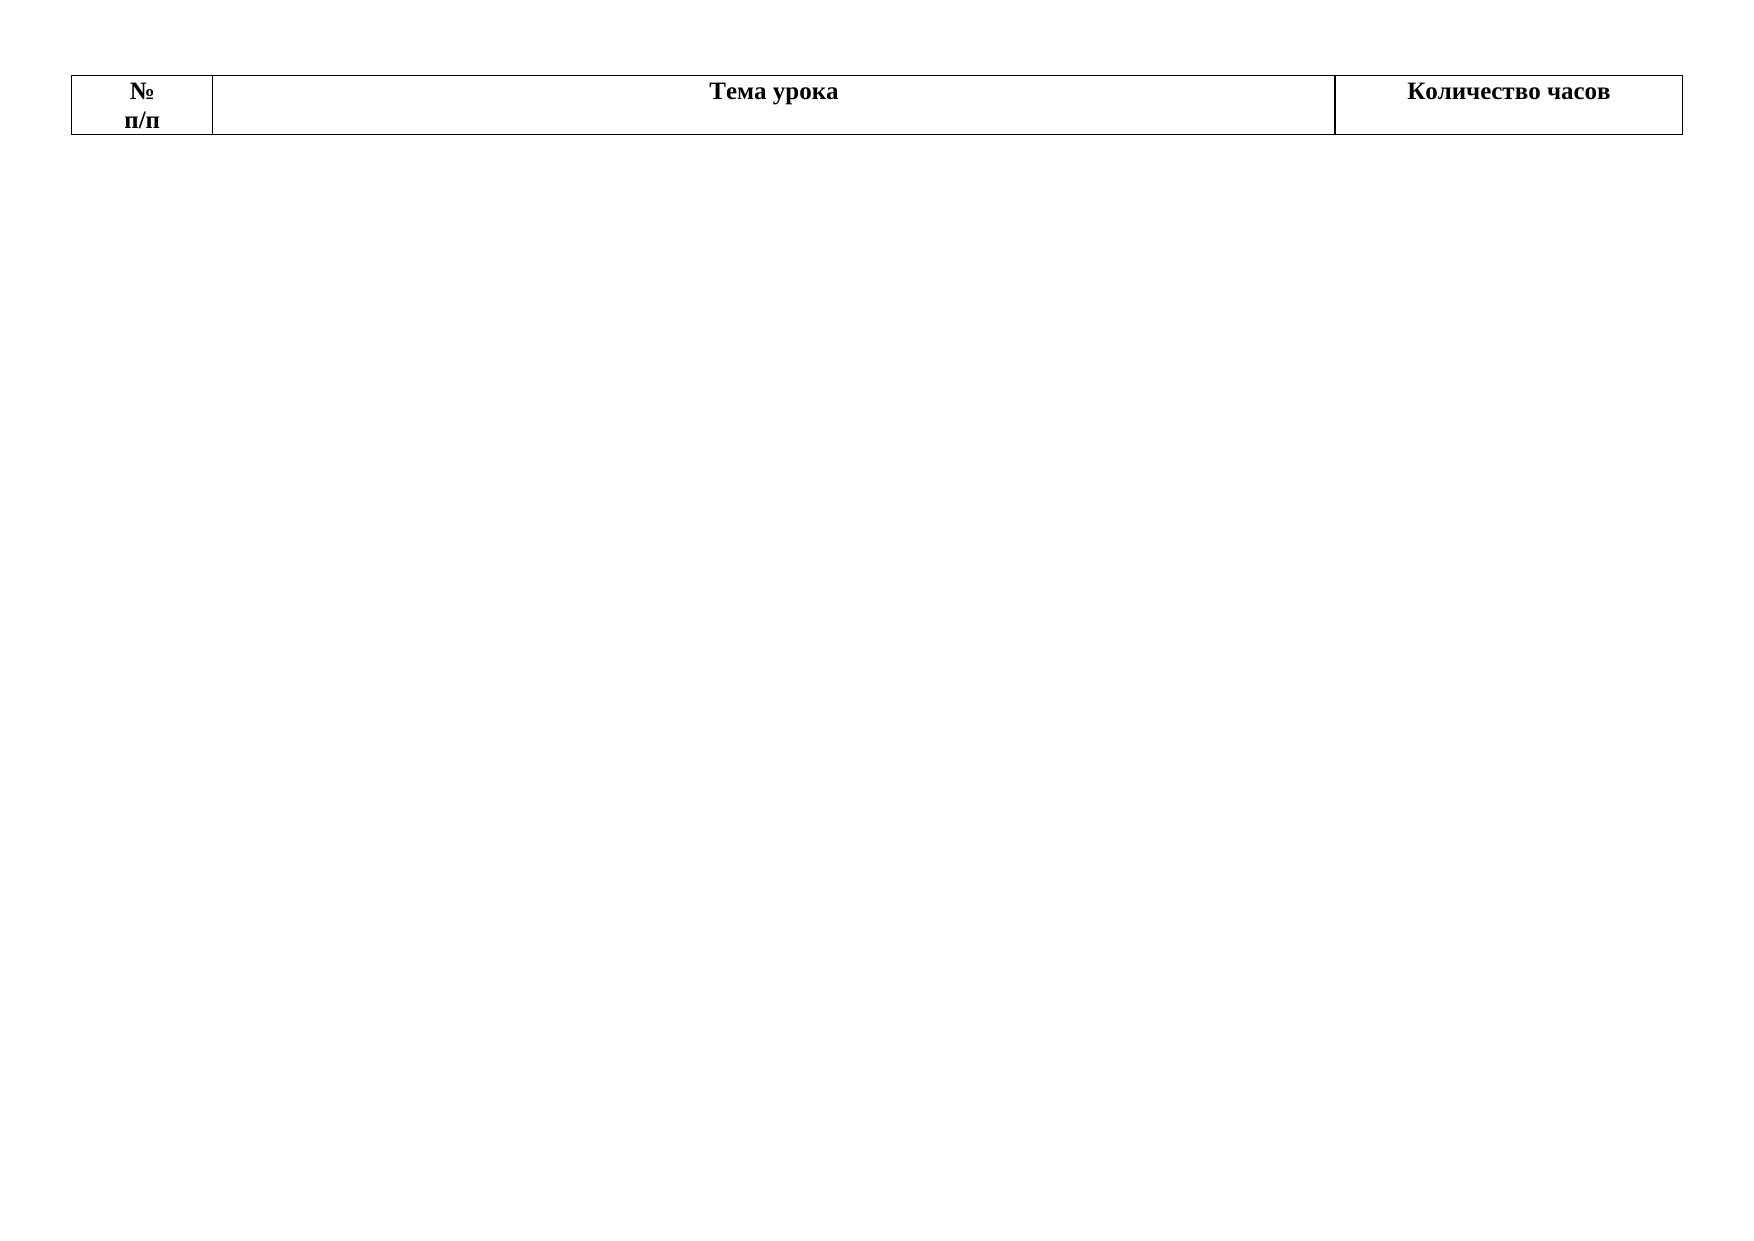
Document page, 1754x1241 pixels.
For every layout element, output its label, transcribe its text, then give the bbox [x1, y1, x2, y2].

table_header Тема урока [213, 76, 1334, 133]
table_header Количество часов [1336, 76, 1682, 133]
table_header № п/п [72, 76, 212, 133]
